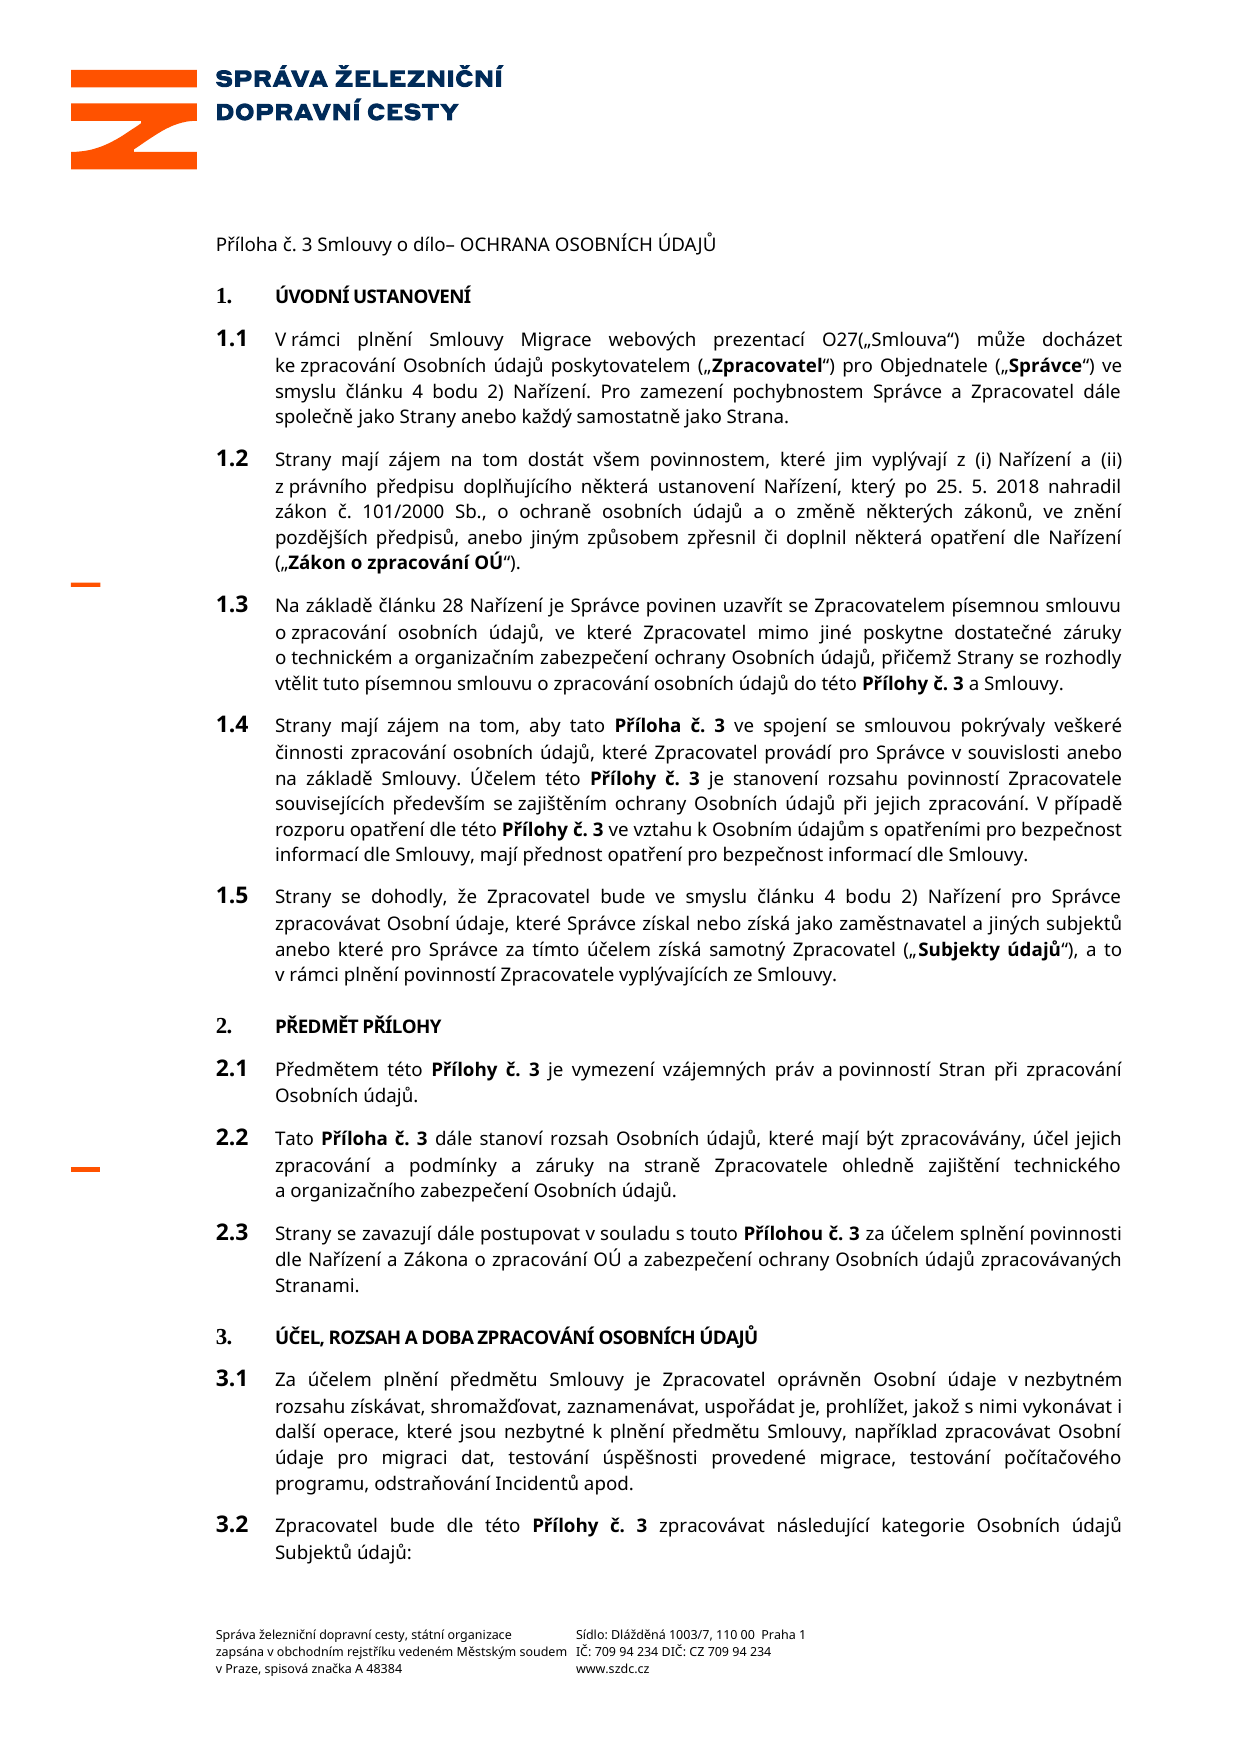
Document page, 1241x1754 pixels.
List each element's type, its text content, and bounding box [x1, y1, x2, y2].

list Předmětem této Přílohy č. 3 je vymezení vzájemných práv a povinností Stran při zpracování Osobních údajů. [216, 1051, 1122, 1108]
list Strany se zavazují dále postupovat v souladu s touto Přílohou č. 3 za účelem splnění povinnosti dle Nařízení a Zákona o zpracování OÚ a zabezpečení ochrany Osobních údajů zpracovávaných Stranami. [216, 1216, 1122, 1298]
list Zpracovatel bude dle této Přílohy č. 3 zpracovávat následující kategorie Osobních údajů Subjektů údajů: [216, 1508, 1122, 1565]
list Za účelem plnění předmětu Smlouvy je Zpracovatel oprávněn Osobní údaje v nezbytném rozsahu získávat, shromažďovat, zaznamenávat, uspořádat je, prohlížet, jakož s nimi vykonávat i další operace, které jsou nezbytné k plnění předmětu Smlouvy, například zpracovávat Osobní údaje pro migraci dat, testování úspěšnosti provedené migrace, testování počítačového programu, odstraňování Incidentů apod. [216, 1362, 1122, 1495]
subtitle ÚČEL, ROZSAH A DOBA ZPRACOVÁNÍ OSOBNÍCH ÚDAJŮ [216, 1323, 1122, 1349]
list Strany mají zájem na tom, aby tato Příloha č. 3 ve spojení se smlouvou pokrývaly veškeré činnosti zpracování osobních údajů, které Zpracovatel provádí pro Správce v souvislosti anebo na základě Smlouvy. Účelem této Přílohy č. 3 je stanovení rozsahu povinností Zpracovatele souvisejících především se zajištěním ochrany Osobních údajů při jejich zpracování. V případě rozporu opatření dle této Přílohy č. 3 ve vztahu k Osobním údajům s opatřeními pro bezpečnost informací dle Smlouvy, mají přednost opatření pro bezpečnost informací dle Smlouvy. [216, 708, 1122, 867]
list Na základě článku 28 Nařízení je Správce povinen uzavřít se Zpracovatelem písemnou smlouvu o zpracování osobních údajů, ve které Zpracovatel mimo jiné poskytne dostatečné záruky o technickém a organizačním zabezpečení ochrany Osobních údajů, přičemž Strany se rozhodly vtělit tuto písemnou smlouvu o zpracování osobních údajů do této Přílohy č. 3 a Smlouvy. [216, 588, 1122, 696]
list Tato Příloha č. 3 dále stanoví rozsah Osobních údajů, které mají být zpracovávány, účel jejich zpracování a podmínky a záruky na straně Zpracovatele ohledně zajištění technického a organizačního zabezpečení Osobních údajů. [216, 1121, 1122, 1203]
list Strany mají zájem na tom dostát všem povinnostem, které jim vyplývají z (i) Nařízení a (ii) z právního předpisu doplňujícího některá ustanovení Nařízení, který po 25. 5. 2018 nahradil zákon č. 101/2000 Sb., o ochraně osobních údajů a o změně některých zákonů, ve znění pozdějších předpisů, anebo jiným způsobem zpřesnil či doplnil některá opatření dle Nařízení („Zákon o zpracování OÚ“). [216, 442, 1122, 575]
list V rámci plnění Smlouvy Migrace webových prezentací O27(„Smlouva“) může docházet ke zpracování Osobních údajů poskytovatelem („Zpracovatel“) pro Objednatele („Správce“) ve smyslu článku 4 bodu 2) Nařízení. Pro zamezení pochybnostem Správce a Zpracovatel dále společně jako Strany anebo každý samostatně jako Strana. [216, 322, 1122, 429]
subtitle ÚVODNÍ USTANOVENÍ [216, 282, 1122, 309]
list Strany se dohodly, že Zpracovatel bude ve smyslu článku 4 bodu 2) Nařízení pro Správce zpracovávat Osobní údaje, které Správce získal nebo získá jako zaměstnavatel a jiných subjektů anebo které pro Správce za tímto účelem získá samotný Zpracovatel („Subjekty údajů“), a to v rámci plnění povinností Zpracovatele vyplývajících ze Smlouvy. [216, 879, 1122, 987]
subtitle PŘEDMĚT PŘÍLOHY [216, 1012, 1122, 1039]
text Příloha č. 3 Smlouvy o dílo– OCHRANA OSOBNÍCH ÚDAJŮ [216, 232, 1122, 257]
